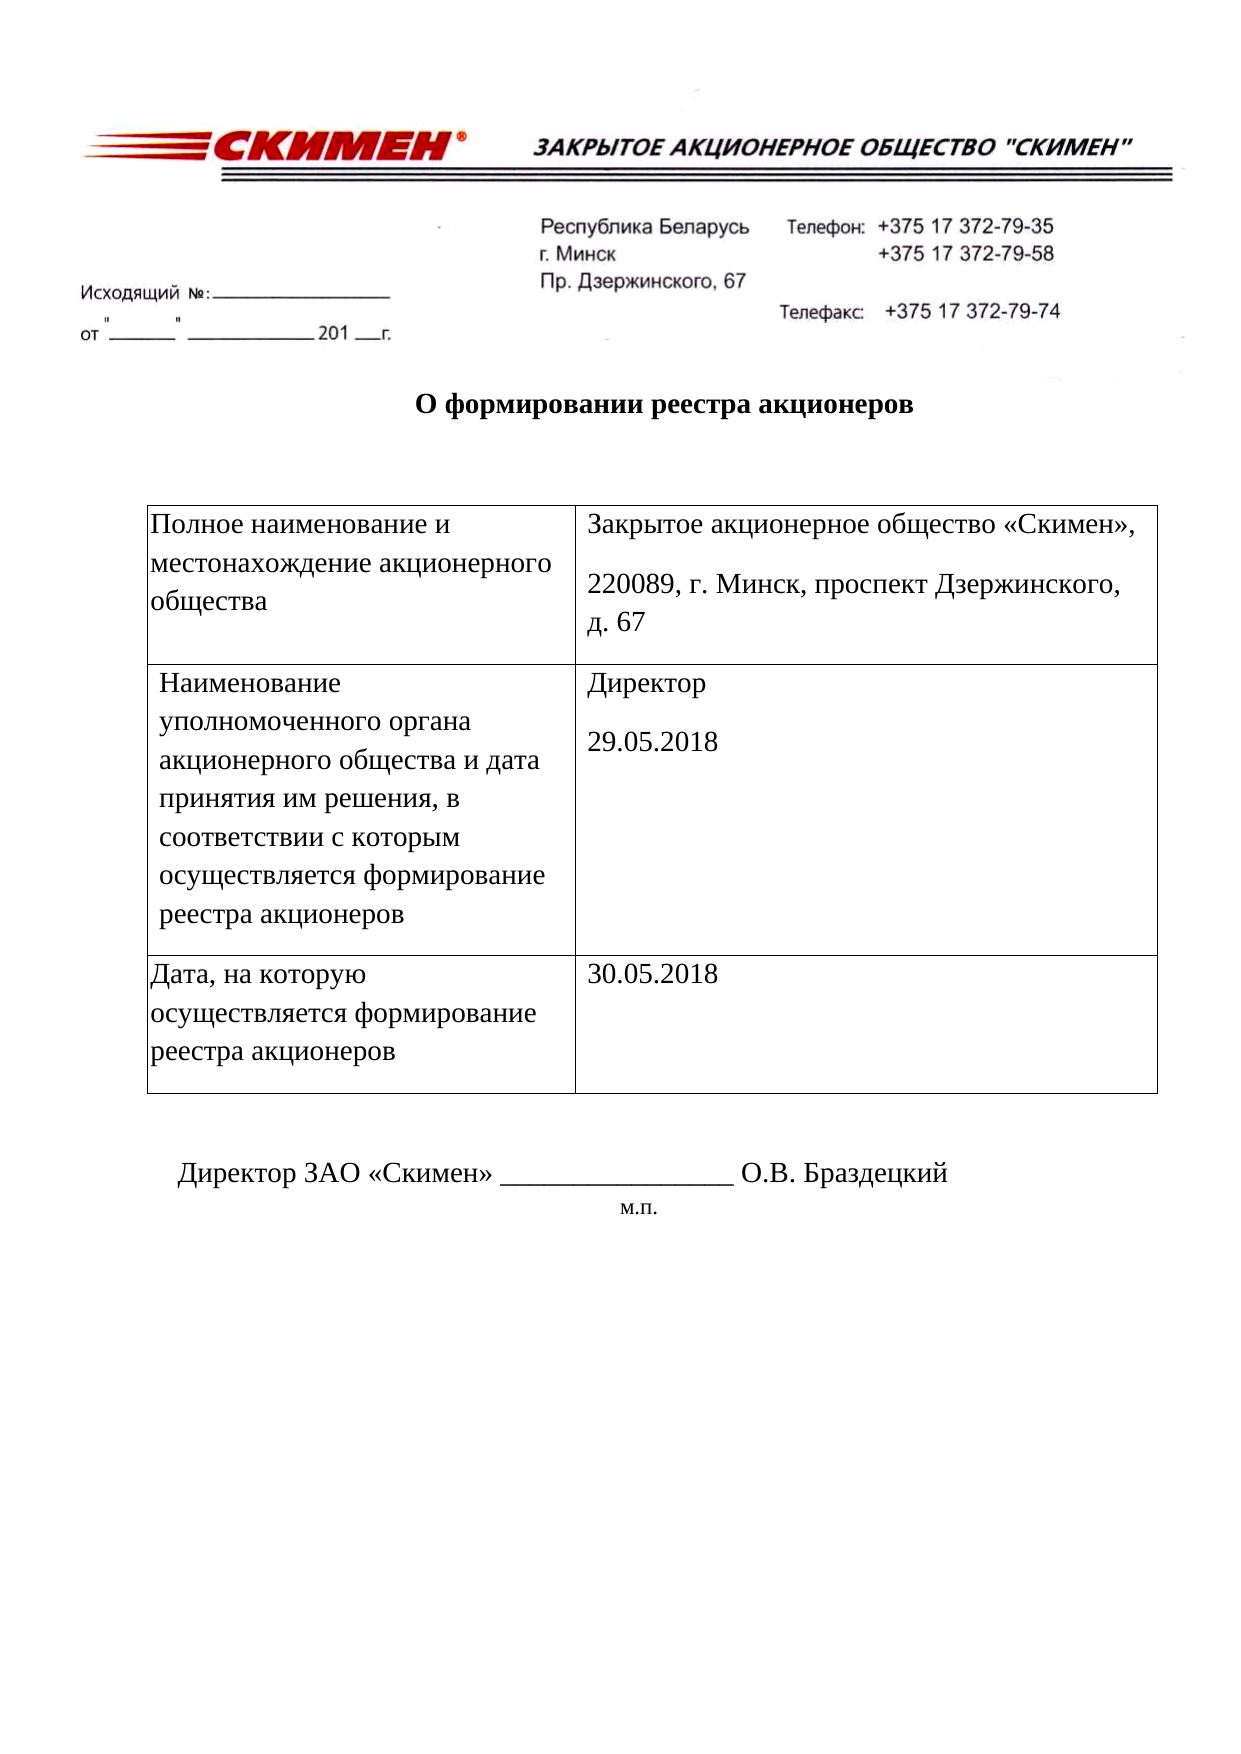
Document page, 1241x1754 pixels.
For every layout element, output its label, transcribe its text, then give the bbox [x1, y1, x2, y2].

text О формировании реестра акционеров [177, 382, 1152, 420]
table_cell Директор 29.05.2018 [576, 665, 1157, 955]
table_header Полное наименование и местонахождение акционерного общества [148, 506, 575, 664]
table_cell Наименование уполномоченного органа акционерного общества и дата принятия им решения, в соответствии с которым осуществляется формирование реестра акционеров [148, 665, 575, 955]
table_cell Дата, на которую осуществляется формирование реестра акционеров [148, 956, 575, 1093]
table_cell 30.05.2018 [576, 956, 1157, 1093]
table_header Закрытое акционерное общество «Скимен», 220089, г. Минск, проспект Дзержинского, д. 67 [576, 506, 1157, 664]
text Директор ЗАО «Скимен» ________________ О.В. Браздецкий м.п. [177, 1156, 1152, 1219]
